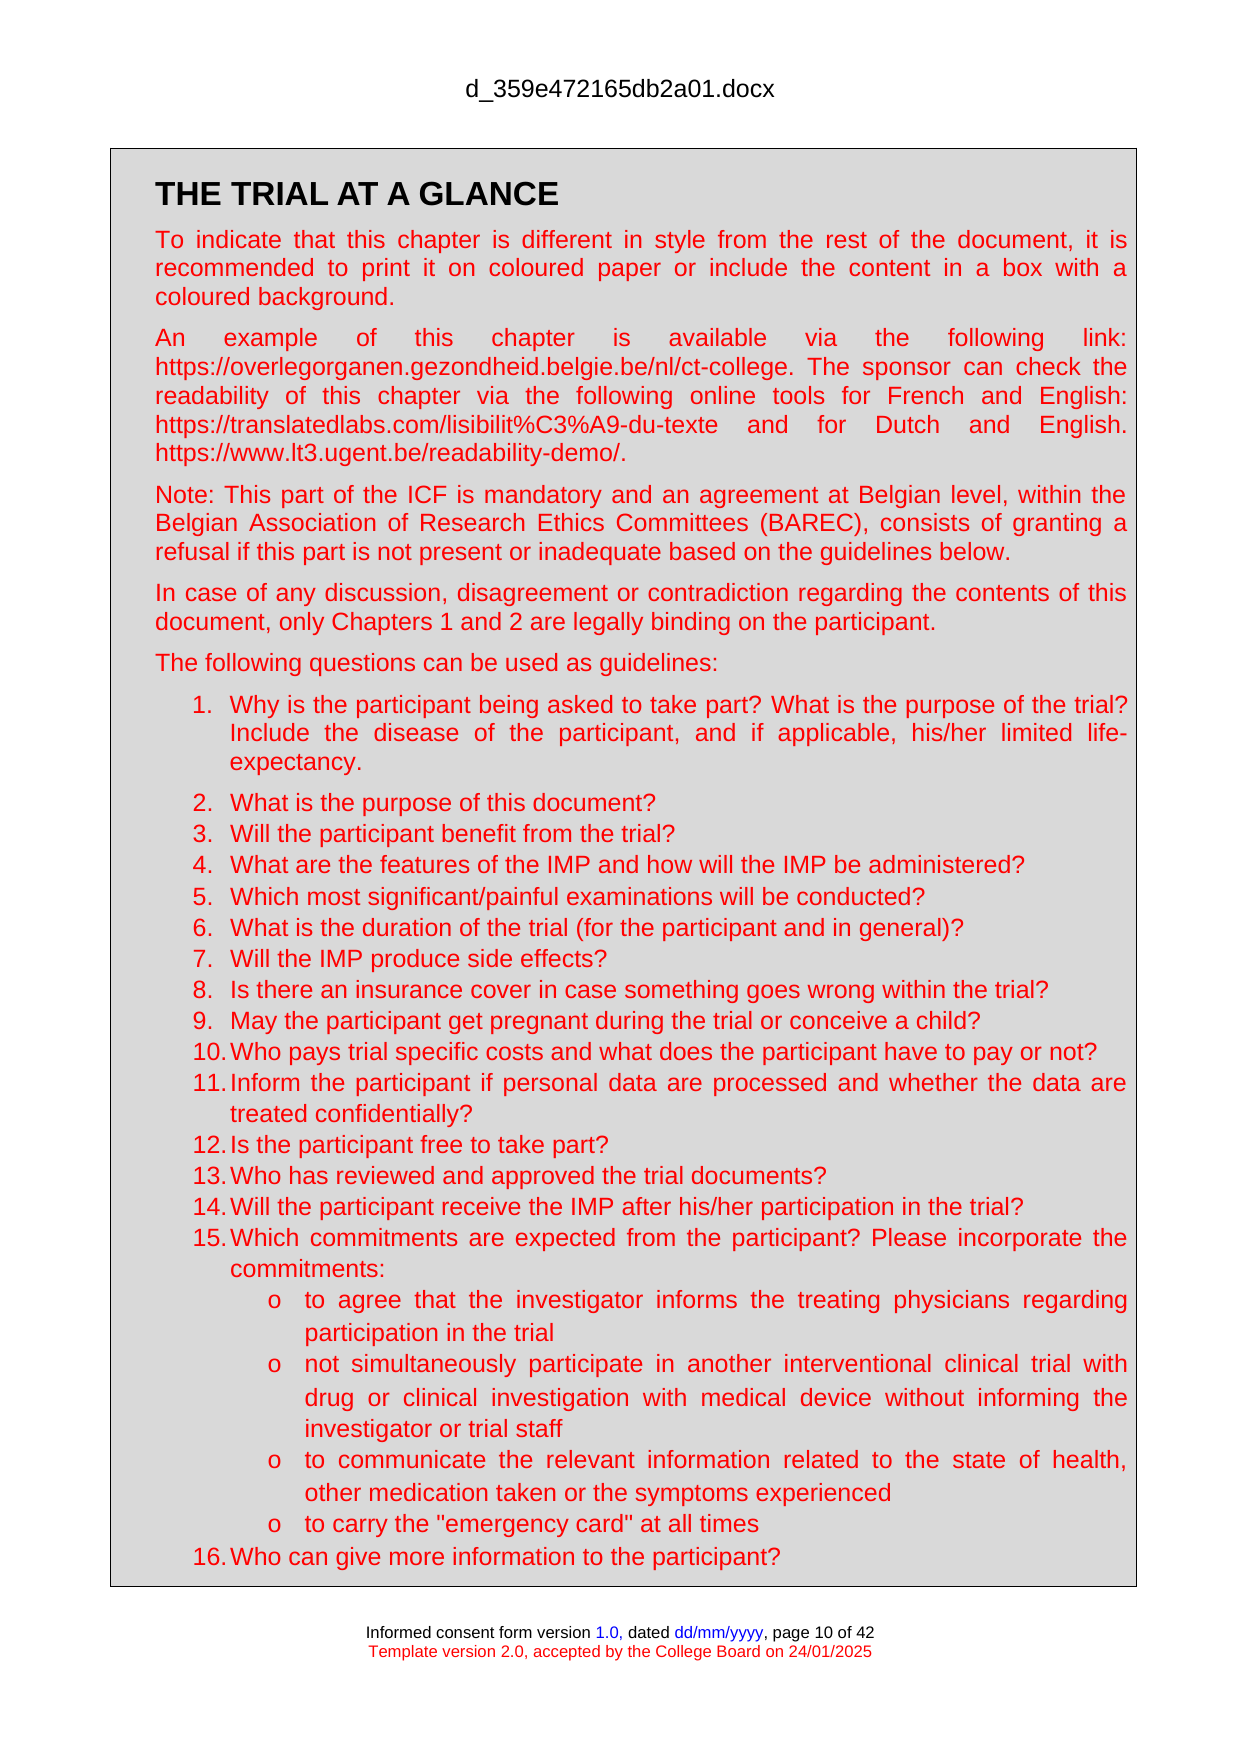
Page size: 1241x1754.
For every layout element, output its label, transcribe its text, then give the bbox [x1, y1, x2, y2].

table_header The trial at a glance To indicate that this chapter is different in style from the rest of the document, it is recommended to print it on coloured paper or include the content in a box with a coloured background. An example of this chapter is available via the following link: https://overlegorganen.gezondheid.belgie.be/nl/ct-college. The sponsor can check the readability of this chapter via the following online tools for French and English: https://translatedlabs.com/lisibilit%C3%A9-du-texte and for Dutch and English. https://www.lt3.ugent.be/readability-demo/. Note: This part of the ICF is mandatory and an agreement at Belgian level, within the Belgian Association of Research Ethics Committees (BAREC), consists of granting a refusal if this part is not present or inadequate based on the guidelines below. In case of any discussion, disagreement or contradiction regarding the contents of this document, only Chapters 1 and 2 are legally binding on the participant. The following questions can be used as guidelines: Why is the participant being asked to take part? What is the purpose of the trial? Include the disease of the participant, and if applicable, his/her limited life-expectancy. What is the purpose of this document? Will the participant benefit from the trial? What are the features of the IMP and how will the IMP be administered? Which most significant/painful examinations will be conducted? What is the duration of the trial (for the participant and in general)? Will the IMP produce side effects? Is there an insurance cover in case something goes wrong within the trial? May the participant get pregnant during the trial or conceive a child? Who pays trial specific costs and what does the participant have to pay or not? Inform the participant if personal data are processed and whether the data are treated confidentially? Is the participant free to take part? Who has reviewed and approved the trial documents? Will the participant receive the IMP after his/her participation in the trial? Which commitments are expected from the participant? Please incorporate the commitments: to agree that the investigator informs the treating physicians regarding participation in the trial not simultaneously participate in another interventional clinical trial with drug or clinical investigation with medical device without informing the investigator or trial staff to communicate the relevant information related to the state of health, other medication taken or the symptoms experienced to carry the "emergency card" at all times Who can give more information to the participant? [111, 149, 1136, 1586]
